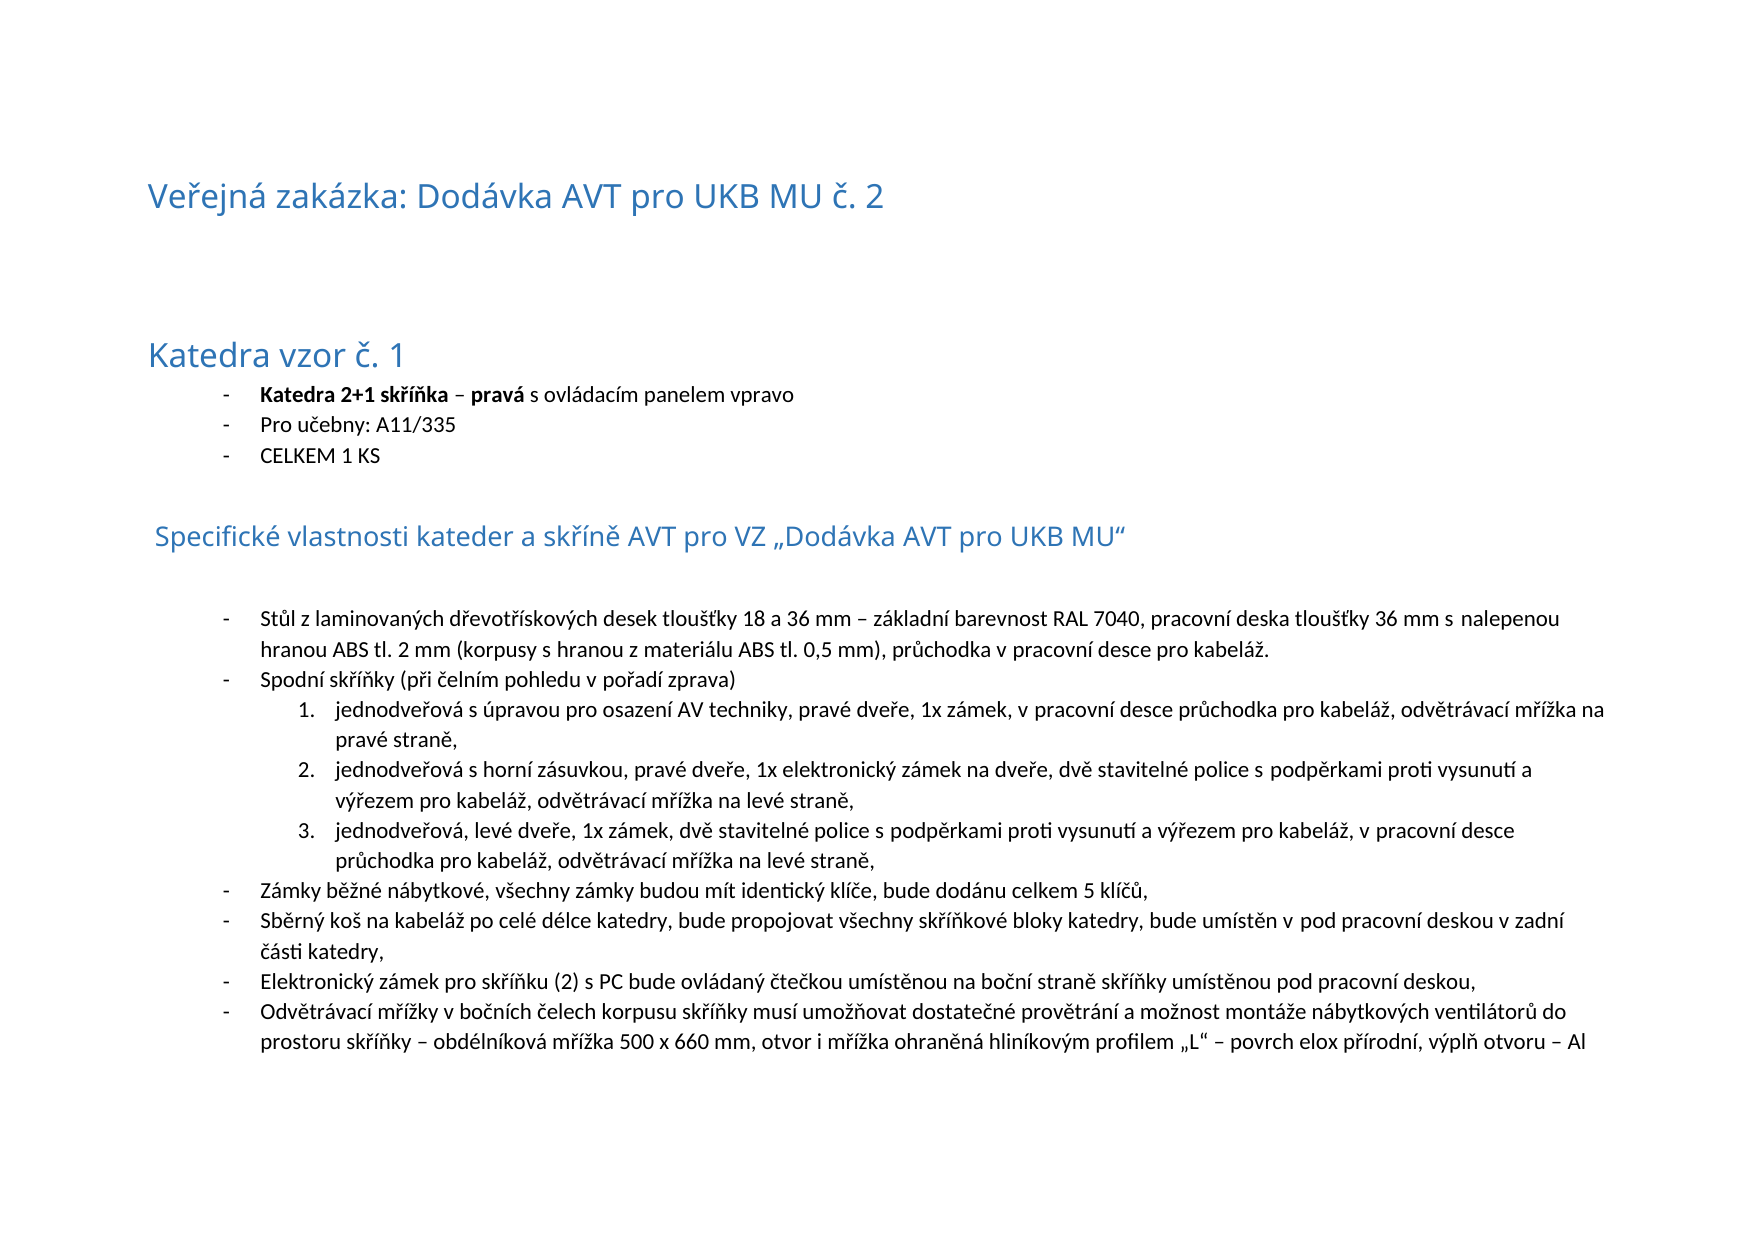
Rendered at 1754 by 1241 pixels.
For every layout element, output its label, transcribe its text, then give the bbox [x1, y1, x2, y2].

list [223, 997, 1606, 1056]
list Katedra 2+1 skříňka – pravá s ovládacím panelem vpravo [223, 380, 1606, 408]
list Zámky běžné nábytkové, všechny zámky budou mít identický klíče, bude dodánu celkem 5 klíčů, [223, 876, 1606, 904]
list jednodveřová, levé dveře, 1x zámek, dvě stavitelné police s podpěrkami proti vysunutí a výřezem pro kabeláž, v pracovní desce průchodka pro kabeláž, odvětrávací mřížka na levé straně, [298, 816, 1606, 874]
list Spodní skříňky (při čelním pohledu v pořadí zprava) [223, 665, 1606, 693]
list Sběrný koš na kabeláž po celé délce katedry, bude propojovat všechny skříňkové bloky katedry, bude umístěn v pod pracovní deskou v zadní části katedry, [223, 907, 1606, 965]
subtitle Veřejná zakázka: Dodávka AVT pro UKB MU č. 2 [148, 173, 1606, 218]
list jednodveřová s úpravou pro osazení AV techniky, pravé dveře, 1x zámek, v pracovní desce průchodka pro kabeláž, odvětrávací mřížka na pravé straně, [298, 695, 1606, 753]
list Stůl z laminovaných dřevotřískových desek tloušťky 18 a 36 mm – základní barevnost RAL 7040, pracovní deska tloušťky 36 mm s nalepenou hranou ABS tl. 2 mm (korpusy s hranou z materiálu ABS tl. 0,5 mm), průchodka v pracovní desce pro kabeláž. [223, 604, 1606, 663]
list Elektronický zámek pro skříňku (2) s PC bude ovládaný čtečkou umístěnou na boční straně skříňky umístěnou pod pracovní deskou, [223, 967, 1606, 995]
subtitle Specifické vlastnosti kateder a skříně AVT pro VZ „Dodávka AVT pro UKB MU“ [148, 518, 1606, 555]
list Pro učebny: A11/335 [223, 411, 1606, 439]
subtitle Katedra vzor č. 1 [148, 331, 1606, 377]
list CELKEM 1 KS [223, 441, 1606, 469]
list jednodveřová s horní zásuvkou, pravé dveře, 1x elektronický zámek na dveře, dvě stavitelné police s podpěrkami proti vysunutí a výřezem pro kabeláž, odvětrávací mřížka na levé straně, [298, 756, 1606, 814]
